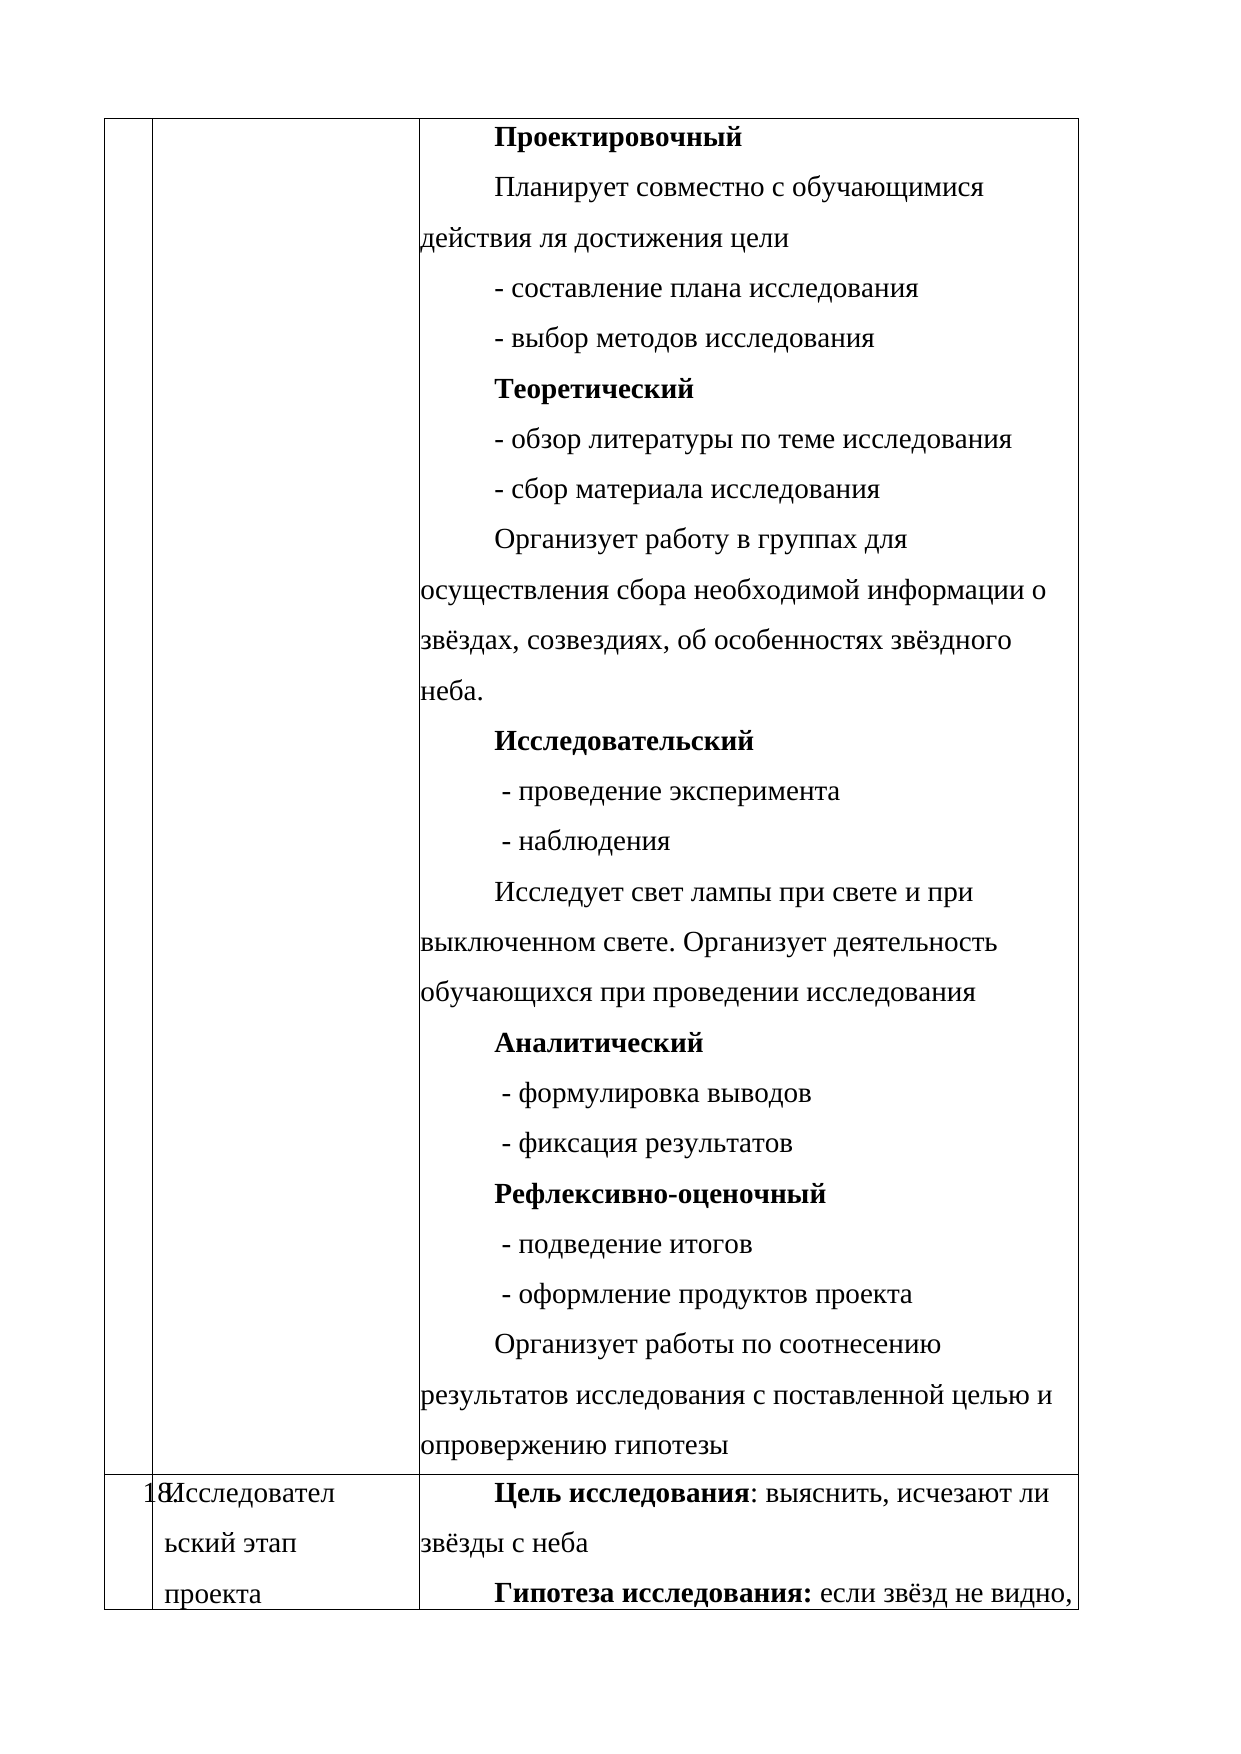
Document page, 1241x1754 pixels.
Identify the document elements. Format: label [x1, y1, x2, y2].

table_cell [420, 1475, 1078, 1609]
table_cell [420, 119, 1078, 1474]
table_cell [105, 119, 152, 1474]
table_cell [105, 1475, 152, 1609]
table_cell [153, 1475, 419, 1609]
table_cell [153, 119, 419, 1474]
